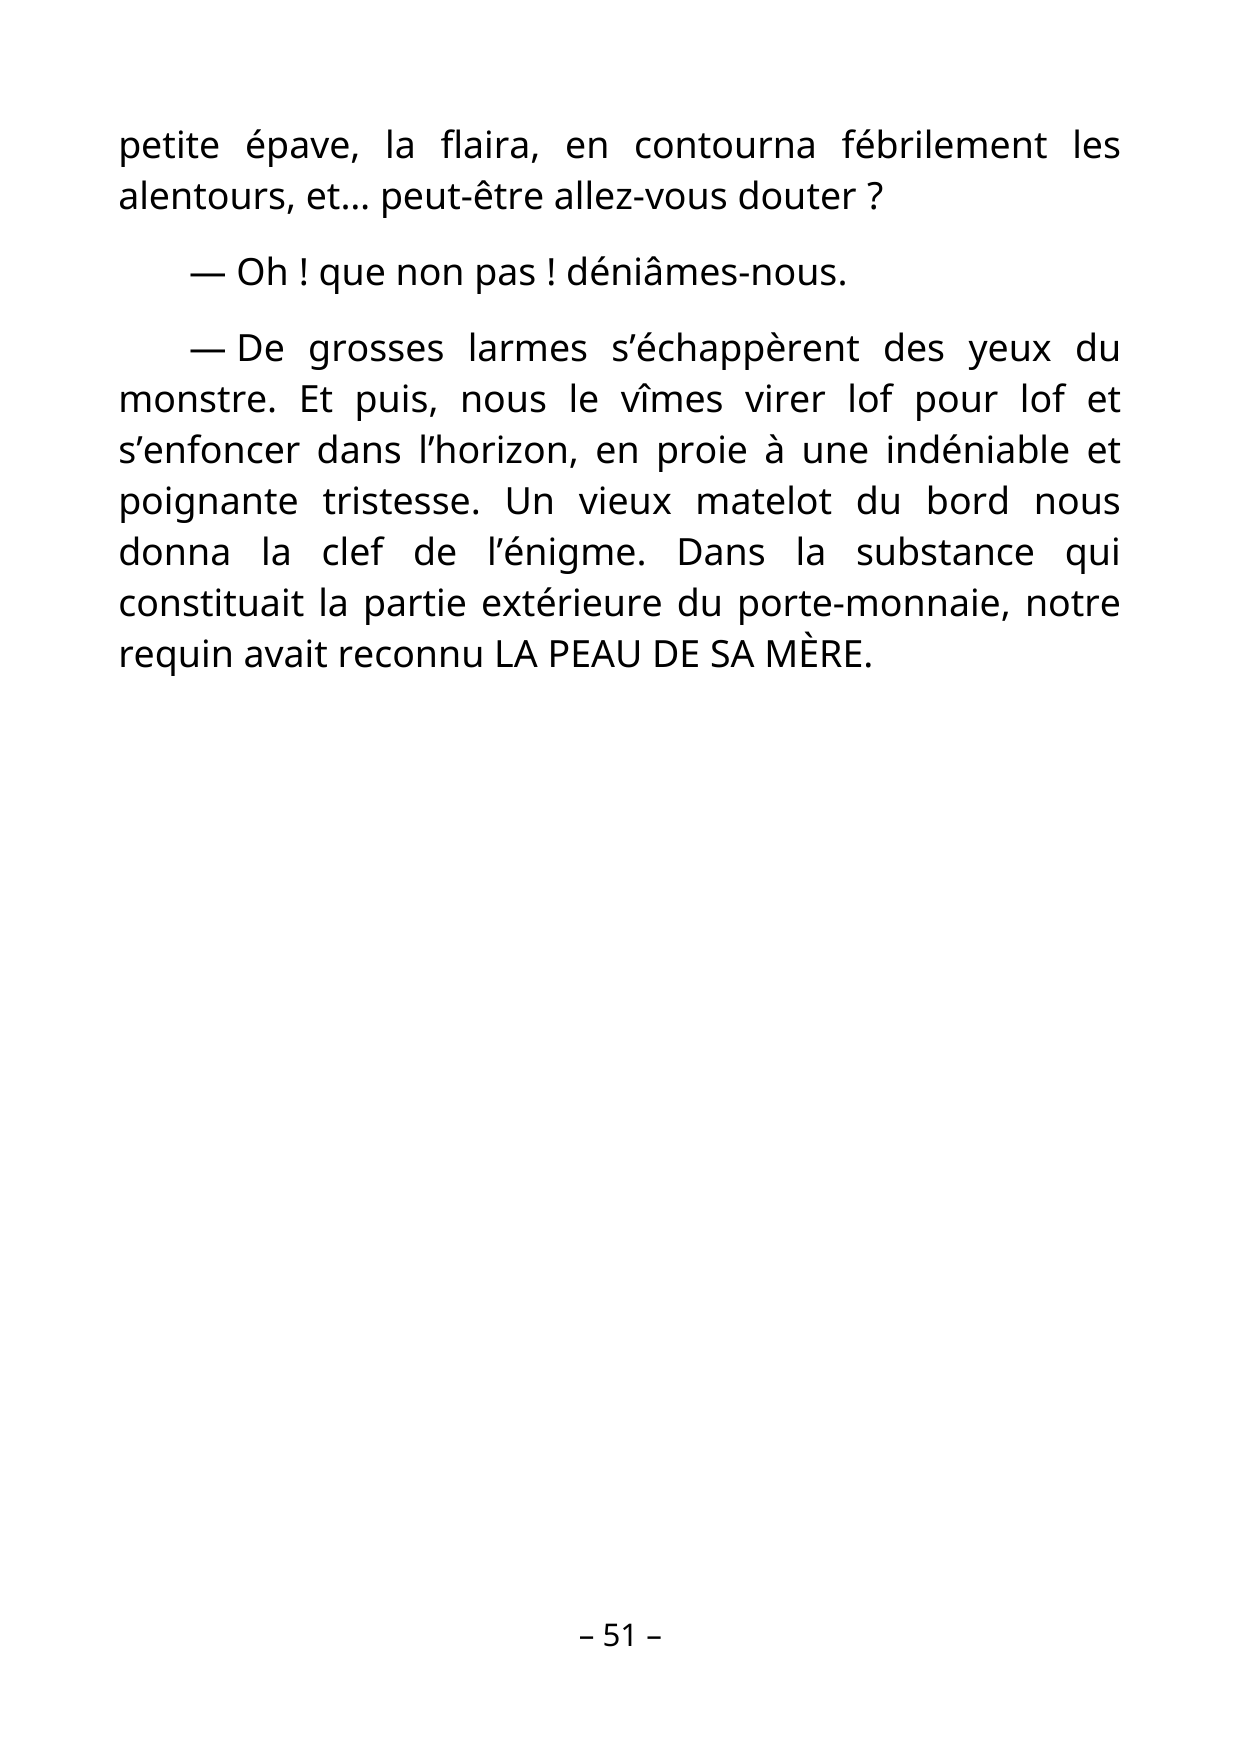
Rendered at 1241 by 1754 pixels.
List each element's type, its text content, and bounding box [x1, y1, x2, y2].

text — Oh ! que non pas ! déniâmes-nous. [118, 245, 1122, 296]
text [118, 118, 1122, 220]
text — De grosses larmes s’échappèrent des yeux du monstre. Et puis, nous le vîmes virer lof pour lof et s’enfoncer dans l’horizon, en proie à une indéniable et poignante tristesse. Un vieux matelot du bord nous donna la clef de l’énigme. Dans la substance qui constituait la partie extérieure du porte-monnaie, notre requin avait reconnu LA PEAU DE SA MÈRE. [118, 321, 1122, 678]
